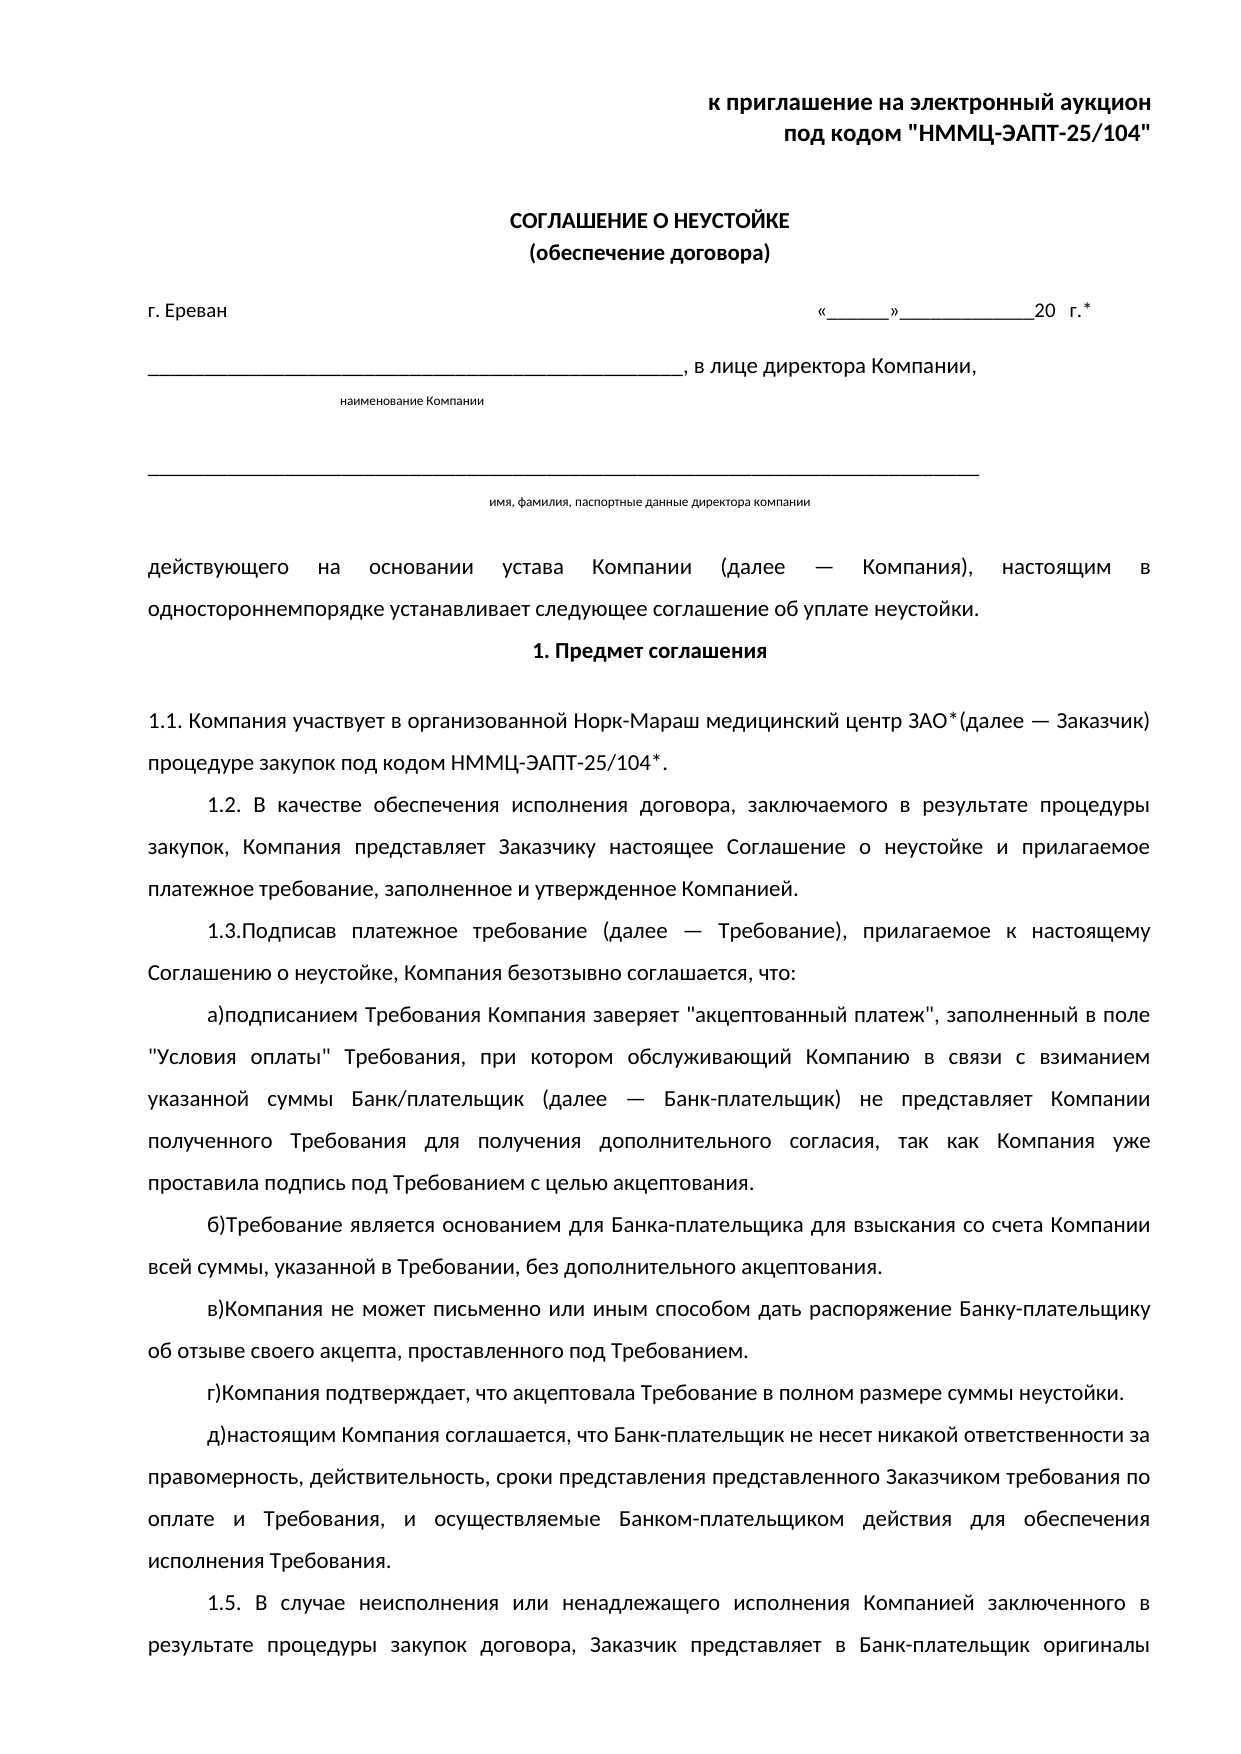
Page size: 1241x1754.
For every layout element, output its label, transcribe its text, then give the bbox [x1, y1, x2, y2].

text СОГЛАШЕНИЕ О НЕУСТОЙКЕ [148, 206, 1152, 234]
text г)Компания подтверждает, что акцептовала Требование в полном размере суммы неустойки. [148, 1378, 1152, 1406]
text д)настоящим Компания соглашается, что Банк-плательщик не несет никакой ответственности за правомерность, действительность, сроки представления представленного Заказчиком требования по оплате и Требования, и осуществляемые Банком-плательщиком действия для обеспечения исполнения Требования. [148, 1420, 1152, 1574]
text действующего на основании устава Компании (далее — Компания), настоящим в одностороннемпорядке устанавливает следующее соглашение об уплате неустойки. [148, 552, 1152, 622]
text а)подписанием Требования Компания заверяет "акцептованный платеж", заполненный в поле "Условия оплаты" Требования, при котором обслуживающий Компанию в связи с взиманием указанной суммы Банк/плательщик (далее — Банк-плательщик) не представляет Компании полученного Требования для получения дополнительного согласия, так как Компания уже проставила подпись под Требованием с целью акцептования. [148, 1000, 1152, 1196]
text под кодом "НММЦ-ЭАПТ-25/104" [148, 117, 1152, 147]
text 1. Предмет соглашения [148, 636, 1152, 664]
text наименование Компании [340, 393, 1152, 421]
text к приглашение на электронный аукцион [177, 86, 1152, 117]
text 1.2. В качестве обеспечения исполнения договора, заключаемого в результате процедуры закупок, Компания представляет Заказчику настоящее Соглашение о неустойке и прилагаемое платежное требование, заполненное и утвержденное Компанией. [148, 790, 1152, 902]
text _________________________________________________________________________ [148, 452, 1152, 480]
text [148, 1588, 1152, 1658]
text (обеспечение договора) [148, 238, 1152, 266]
table_header г. Ереван [136, 297, 635, 351]
text б)Требование является основанием для Банка-плательщика для взыскания со счета Компании всей суммы, указанной в Требовании, без дополнительного акцептования. [148, 1210, 1152, 1280]
text 1.3.Подписав платежное требование (далее — Требование), прилагаемое к настоящему Соглашению о неустойке, Компания безотзывно соглашается, что: [148, 916, 1152, 986]
text имя, фамилия, паспортные данные директора компании [148, 494, 1152, 522]
text _______________________________________________, в лице директора Компании, [148, 351, 1152, 379]
table_header «______»_____________20 г.* [635, 297, 1104, 351]
text в)Компания не может письменно или иным способом дать распоряжение Банку-плательщику об отзыве своего акцепта, проставленного под Требованием. [148, 1294, 1152, 1364]
text 1.1. Компания участвует в организованной Норк-Мараш медицинский центр ЗАО*(далее — Заказчик) процедуре закупок под кодом НММЦ-ЭАПТ-25/104*. [148, 706, 1152, 776]
